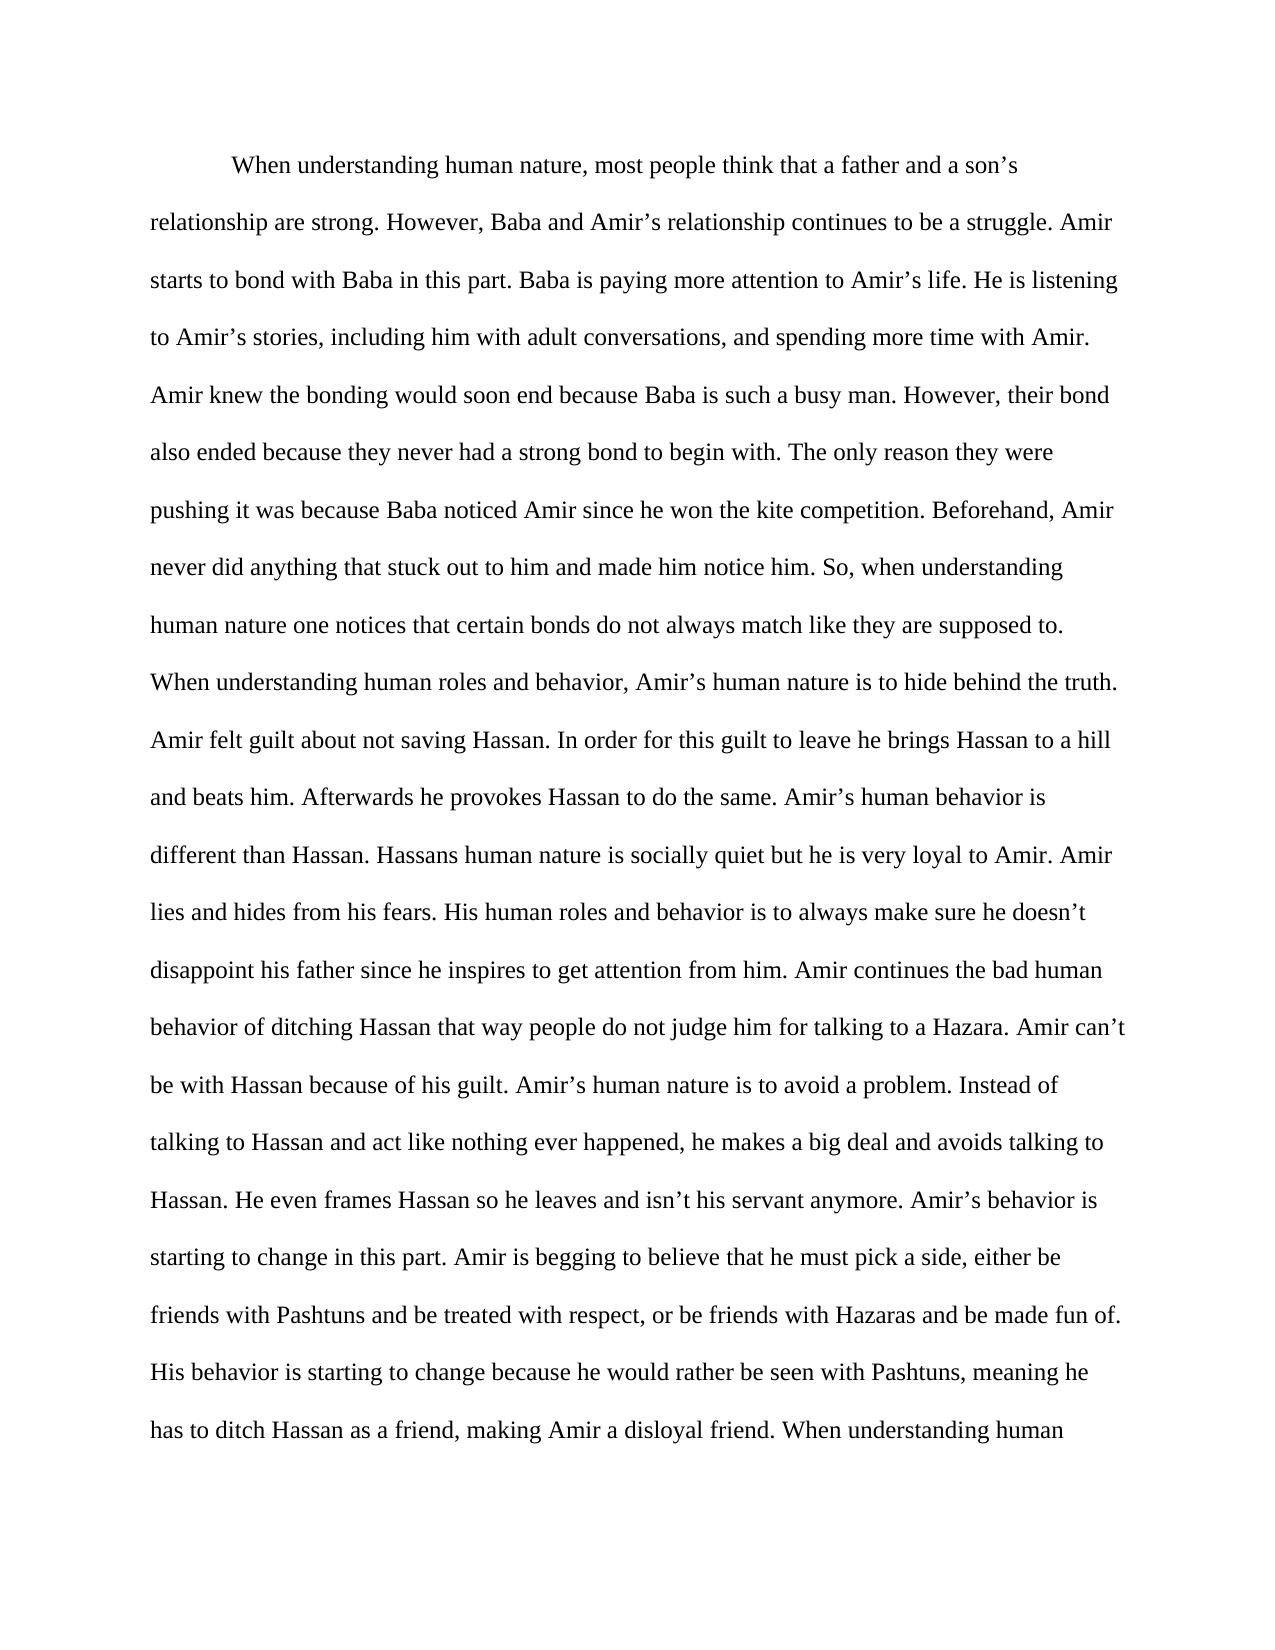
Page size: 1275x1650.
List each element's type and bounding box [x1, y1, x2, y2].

text [150, 150, 1125, 1444]
